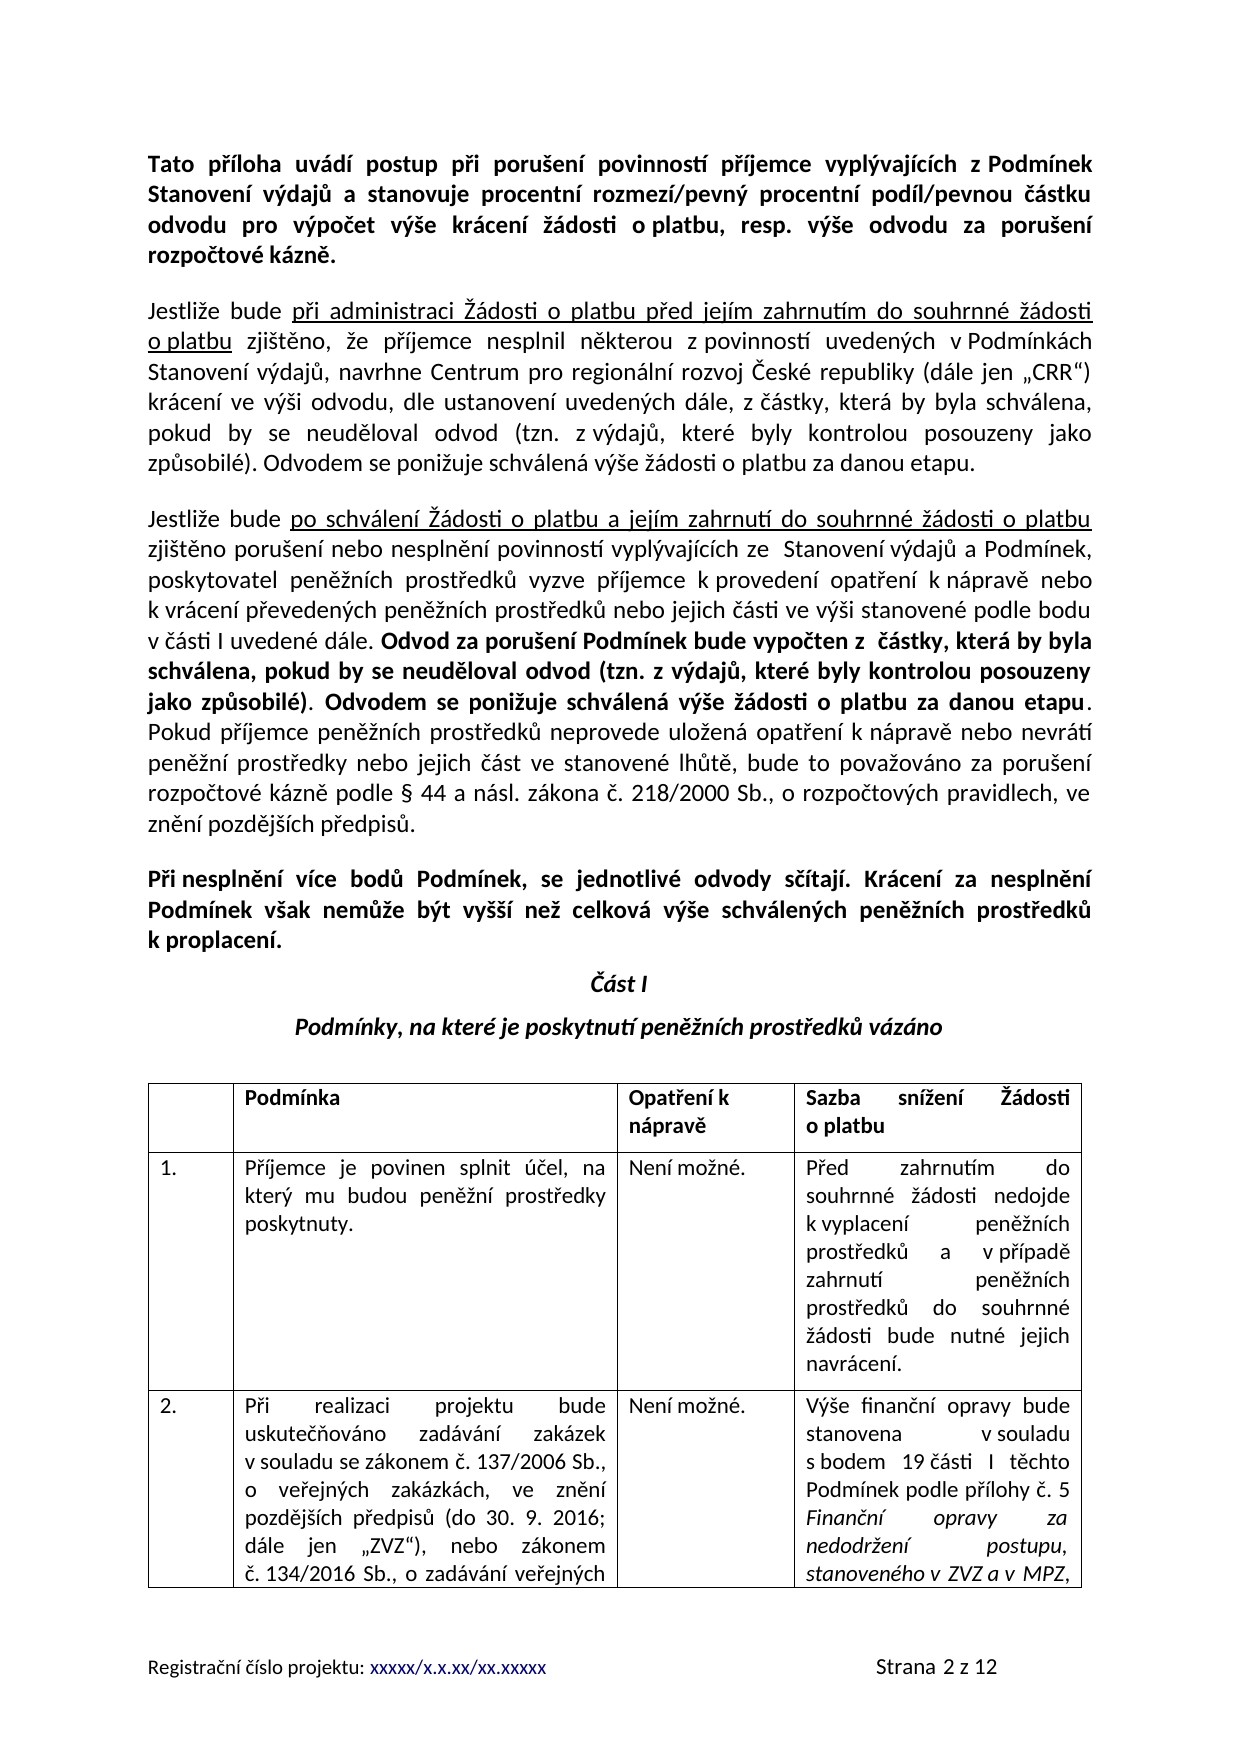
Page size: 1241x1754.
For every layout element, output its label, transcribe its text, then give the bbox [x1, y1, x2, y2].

table_header Opatření k nápravě [618, 1084, 794, 1152]
table_cell Před zahrnutím do souhrnné žádosti nedojde k vyplacení peněžních prostředků a v případě zahrnutí peněžních prostředků do souhrnné žádosti bude nutné jejich navrácení. [795, 1153, 1081, 1390]
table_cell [795, 1391, 1081, 1587]
subtitle Část I [148, 968, 1092, 998]
table_header Sazba snížení Žádosti o platbu [795, 1084, 1081, 1152]
table_header [149, 1084, 233, 1152]
table_cell Není možné. [618, 1391, 794, 1587]
table_cell 2. [149, 1391, 233, 1587]
text Jestliže bude po schválení Žádosti o platbu a jejím zahrnutí do souhrnné žádosti o platbu zjištěno porušení nebo nesplnění povinností vyplývajících ze Stanovení výdajů a Podmínek, poskytovatel peněžních prostředků vyzve příjemce k provedení opatření k nápravě nebo k vrácení převedených peněžních prostředků nebo jejich části ve výši stanovené podle bodu v části I uvedené dále. Odvod za porušení Podmínek bude vypočten z částky, která by byla schválena, pokud by se neuděloval odvod (tzn. z výdajů, které byly kontrolou posouzeny jako způsobilé). Odvodem se ponižuje schválená výše žádosti o platbu za danou etapu. Pokud příjemce peněžních prostředků neprovede uložená opatření k nápravě nebo nevrátí peněžní prostředky nebo jejich část ve stanovené lhůtě, bude to považováno za porušení rozpočtové kázně podle § 44 a násl. zákona č. 218/2000 Sb., o rozpočtových pravidlech, ve znění pozdějších předpisů. [148, 503, 1092, 839]
text Tato příloha uvádí postup při porušení povinností příjemce vyplývajících z Podmínek Stanovení výdajů a stanovuje procentní rozmezí/pevný procentní podíl/pevnou částku odvodu pro výpočet výše krácení žádosti o platbu, resp. výše odvodu za porušení rozpočtové kázně. [148, 148, 1092, 270]
text Jestliže bude při administraci Žádosti o platbu před jejím zahrnutím do souhrnné žádosti o platbu zjištěno, že příjemce nesplnil některou z povinností uvedených v Podmínkách Stanovení výdajů, navrhne Centrum pro regionální rozvoj České republiky (dále jen „CRR“) krácení ve výši odvodu, dle ustanovení uvedených dále, z částky, která by byla schválena, pokud by se neuděloval odvod (tzn. z výdajů, které byly kontrolou posouzeny jako způsobilé). Odvodem se ponižuje schválená výše žádosti o platbu za danou etapu. [148, 295, 1092, 478]
subtitle Podmínky, na které je poskytnutí peněžních prostředků vázáno [148, 1011, 1092, 1041]
table_cell Příjemce je povinen splnit účel, na který mu budou peněžní prostředky poskytnuty. [234, 1153, 617, 1390]
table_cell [234, 1391, 617, 1587]
table_cell 1. [149, 1153, 233, 1390]
table_cell Není možné. [618, 1153, 794, 1390]
table_header Podmínka [234, 1084, 617, 1152]
subtitle Při nesplnění více bodů Podmínek, se jednotlivé odvody sčítají. Krácení za nesplnění Podmínek však nemůže být vyšší než celková výše schválených peněžních prostředků k proplacení. [148, 864, 1092, 955]
